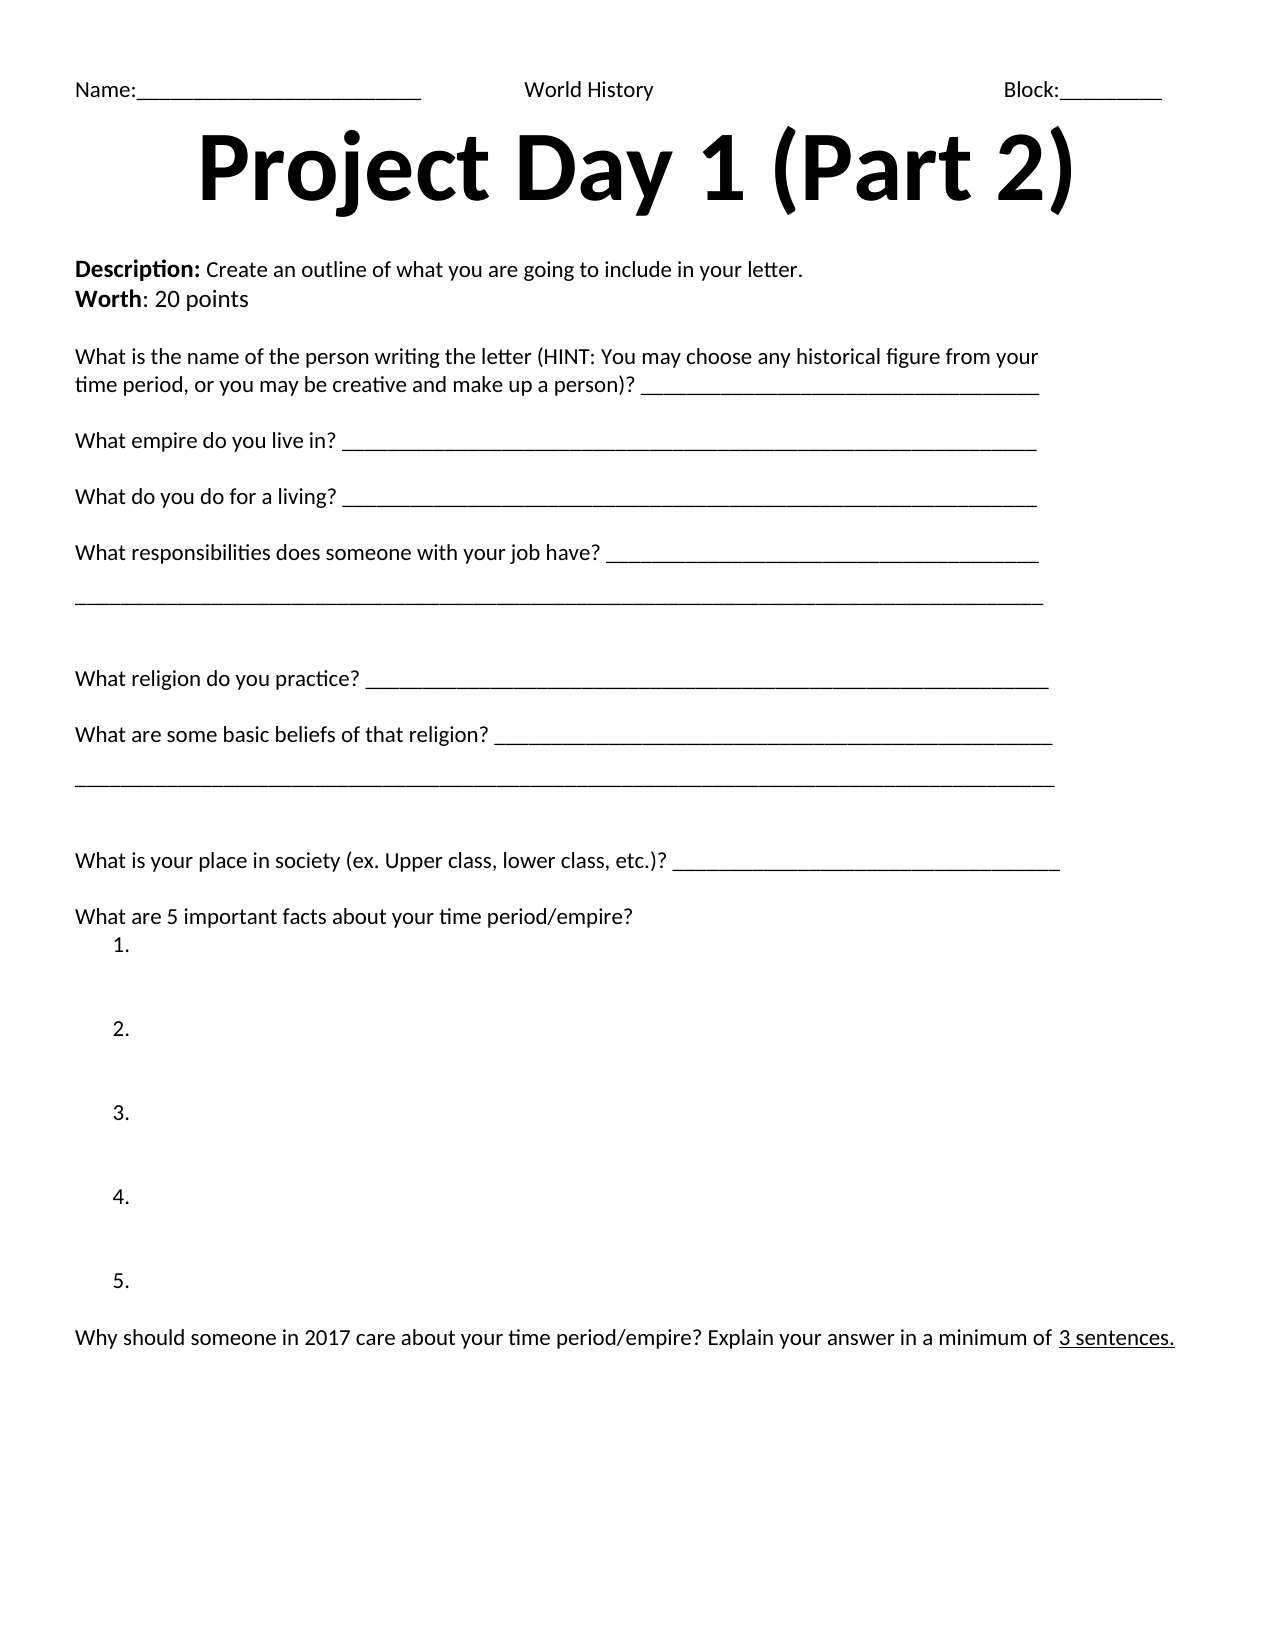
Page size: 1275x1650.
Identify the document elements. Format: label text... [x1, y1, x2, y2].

text time period, or you may be creative and make up a person)? ___________________________________ [75, 370, 1200, 398]
text Project Day 1 (Part 2) [75, 103, 1200, 225]
text Worth: 20 points [75, 284, 1200, 314]
text What do you do for a living? _____________________________________________________________ [75, 482, 1200, 510]
text Description: Create an outline of what you are going to include in your letter. [75, 253, 1200, 284]
text Why should someone in 2017 care about your time period/empire? Explain your answer in a minimum of 3 sentences. [75, 1323, 1200, 1351]
text What responsibilities does someone with your job have? ______________________________________ [75, 538, 1200, 566]
text What is the name of the person writing the letter (HINT: You may choose any historical figure from your [75, 342, 1200, 370]
text _____________________________________________________________________________________ [75, 580, 1200, 608]
text What religion do you practice? ____________________________________________________________ [75, 664, 1200, 692]
text What is your place in society (ex. Upper class, lower class, etc.)? __________________________________ [75, 846, 1200, 874]
text What are some basic beliefs of that religion? _________________________________________________ [75, 720, 1200, 748]
text Name:_________________________ World History Block:_________ [75, 75, 1200, 103]
text What empire do you live in? _____________________________________________________________ [75, 426, 1200, 454]
text ______________________________________________________________________________________ [75, 762, 1200, 790]
text What are 5 important facts about your time period/empire? [75, 902, 1200, 930]
